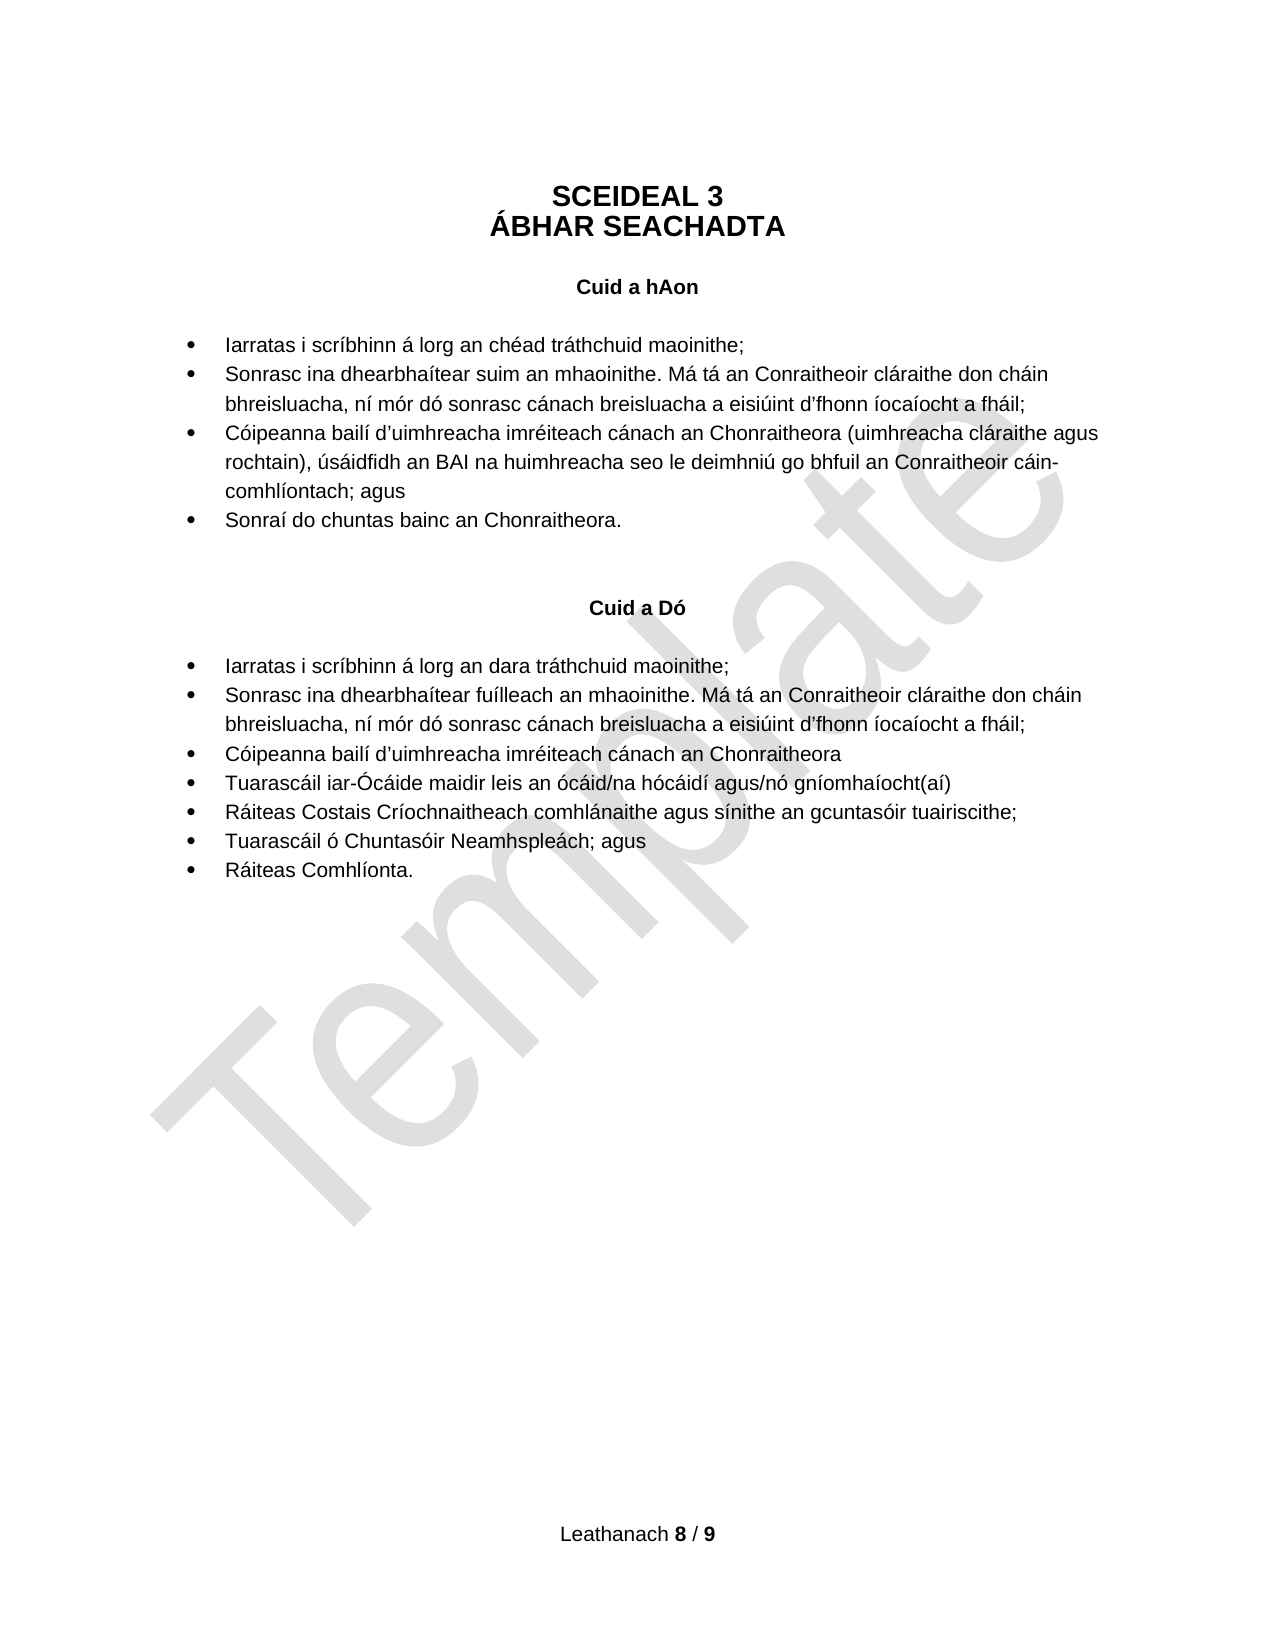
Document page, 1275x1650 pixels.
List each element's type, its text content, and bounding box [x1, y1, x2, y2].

list Ráiteas Costais Críochnaitheach comhlánaithe agus sínithe an gcuntasóir tuairiscithe; [187, 796, 1125, 825]
list Ráiteas Comhlíonta. [187, 854, 1125, 883]
list Sonrasc ina dhearbhaítear fuílleach an mhaoinithe. Má tá an Conraitheoir cláraithe don cháin bhreisluacha, ní mór dó sonrasc cánach breisluacha a eisiúint d’fhonn íocaíocht a fháil; [187, 679, 1125, 738]
text Cuid a Dó [150, 592, 1125, 621]
list Cóipeanna bailí d’uimhreacha imréiteach cánach an Chonraitheora (uimhreacha cláraithe agus rochtain), úsáidfidh an BAI na huimhreacha seo le deimhniú go bhfuil an Conraitheoir cáin-comhlíontach; agus [187, 417, 1125, 504]
list Sonraí do chuntas bainc an Chonraitheora. [187, 504, 1125, 533]
text ÁBHAR SEACHADTA [150, 213, 1125, 242]
list Sonrasc ina dhearbhaítear suim an mhaoinithe. Má tá an Conraitheoir cláraithe don cháin bhreisluacha, ní mór dó sonrasc cánach breisluacha a eisiúint d’fhonn íocaíocht a fháil; [187, 358, 1125, 417]
text SCEIDEAL 3 [150, 179, 1125, 213]
list Cóipeanna bailí d’uimhreacha imréiteach cánach an Chonraitheora [187, 738, 1125, 767]
list Iarratas i scríbhinn á lorg an chéad tráthchuid maoinithe; [187, 329, 1125, 358]
list Tuarascáil iar-Ócáide maidir leis an ócáid/na hócáidí agus/nó gníomhaíocht(aí) [187, 767, 1125, 796]
text Cuid a hAon [150, 271, 1125, 300]
list Tuarascáil ó Chuntasóir Neamhspleách; agus [187, 825, 1125, 854]
list Iarratas i scríbhinn á lorg an dara tráthchuid maoinithe; [187, 650, 1125, 679]
